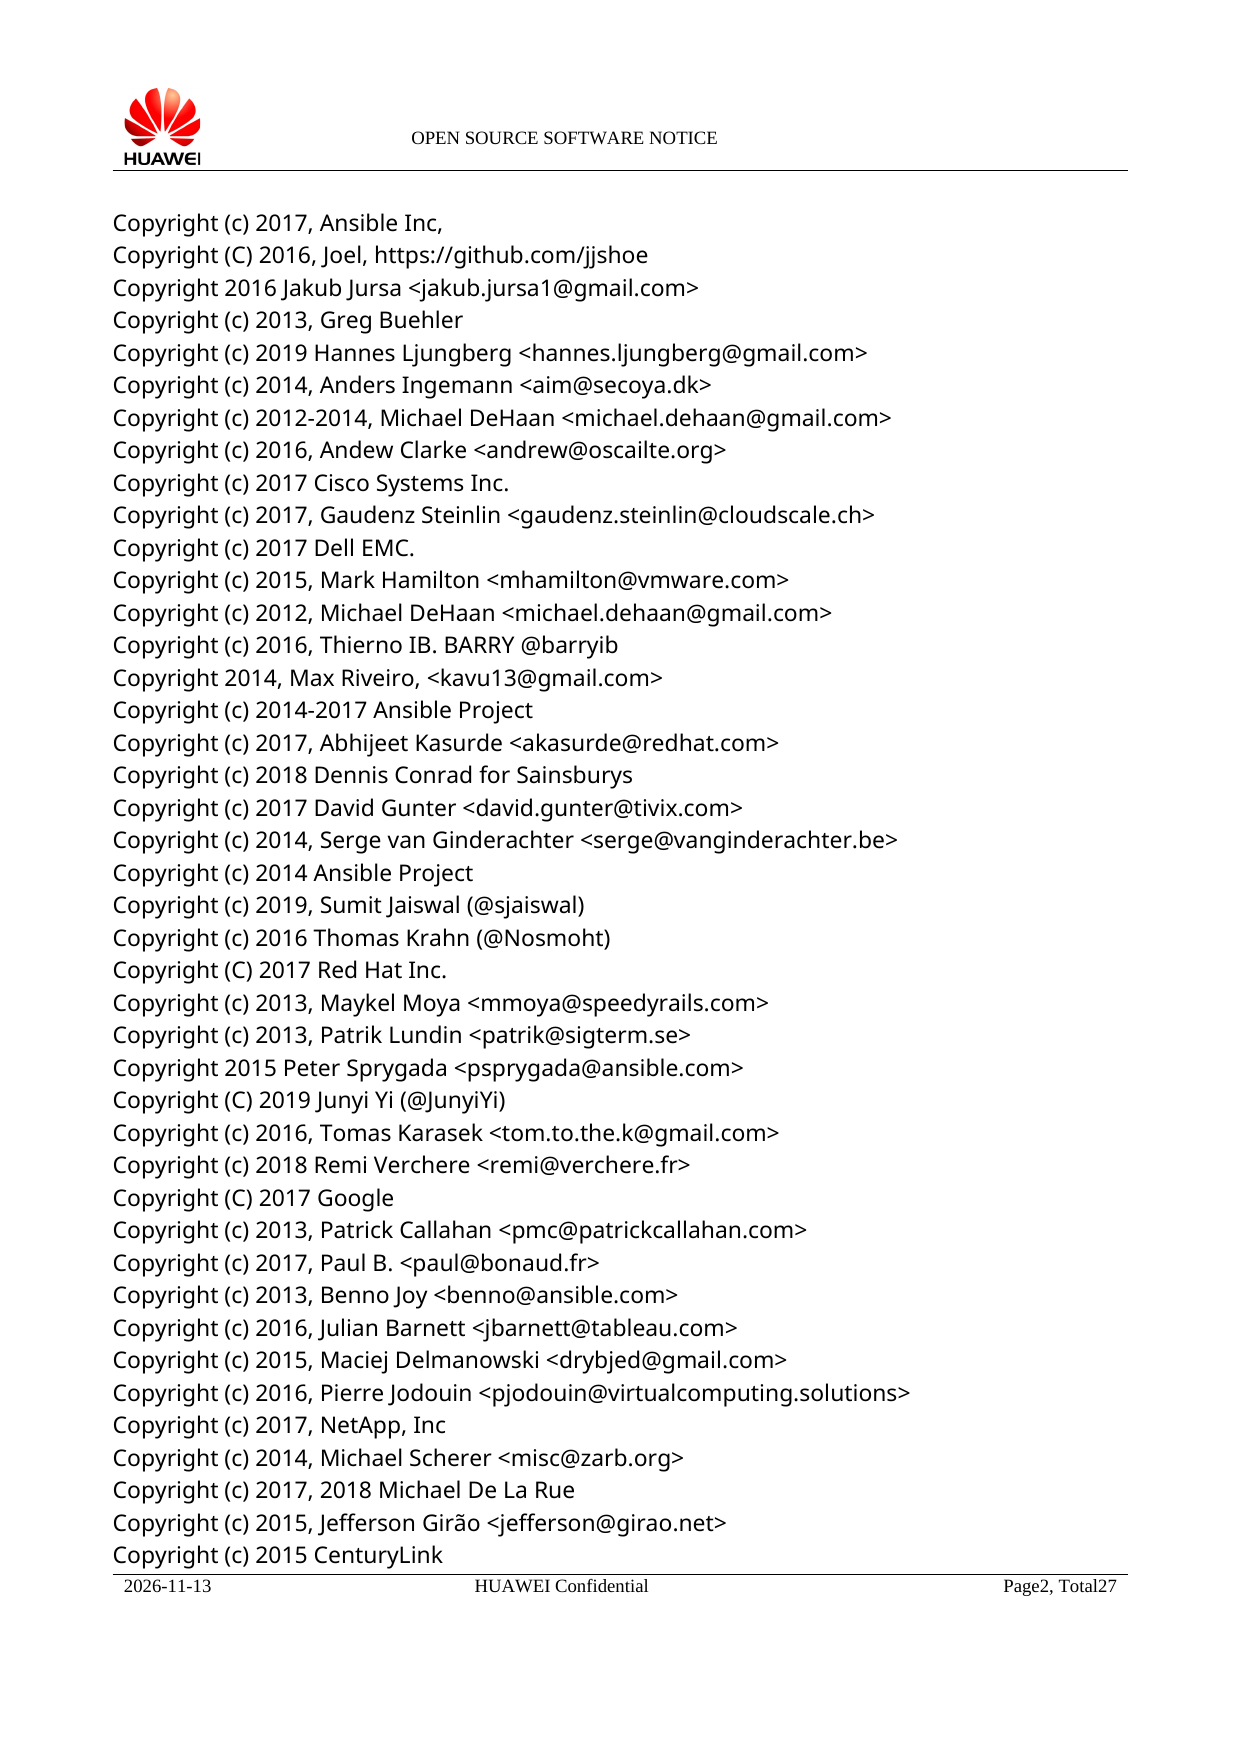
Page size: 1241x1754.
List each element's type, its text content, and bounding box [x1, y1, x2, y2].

picture [124, 88, 201, 165]
